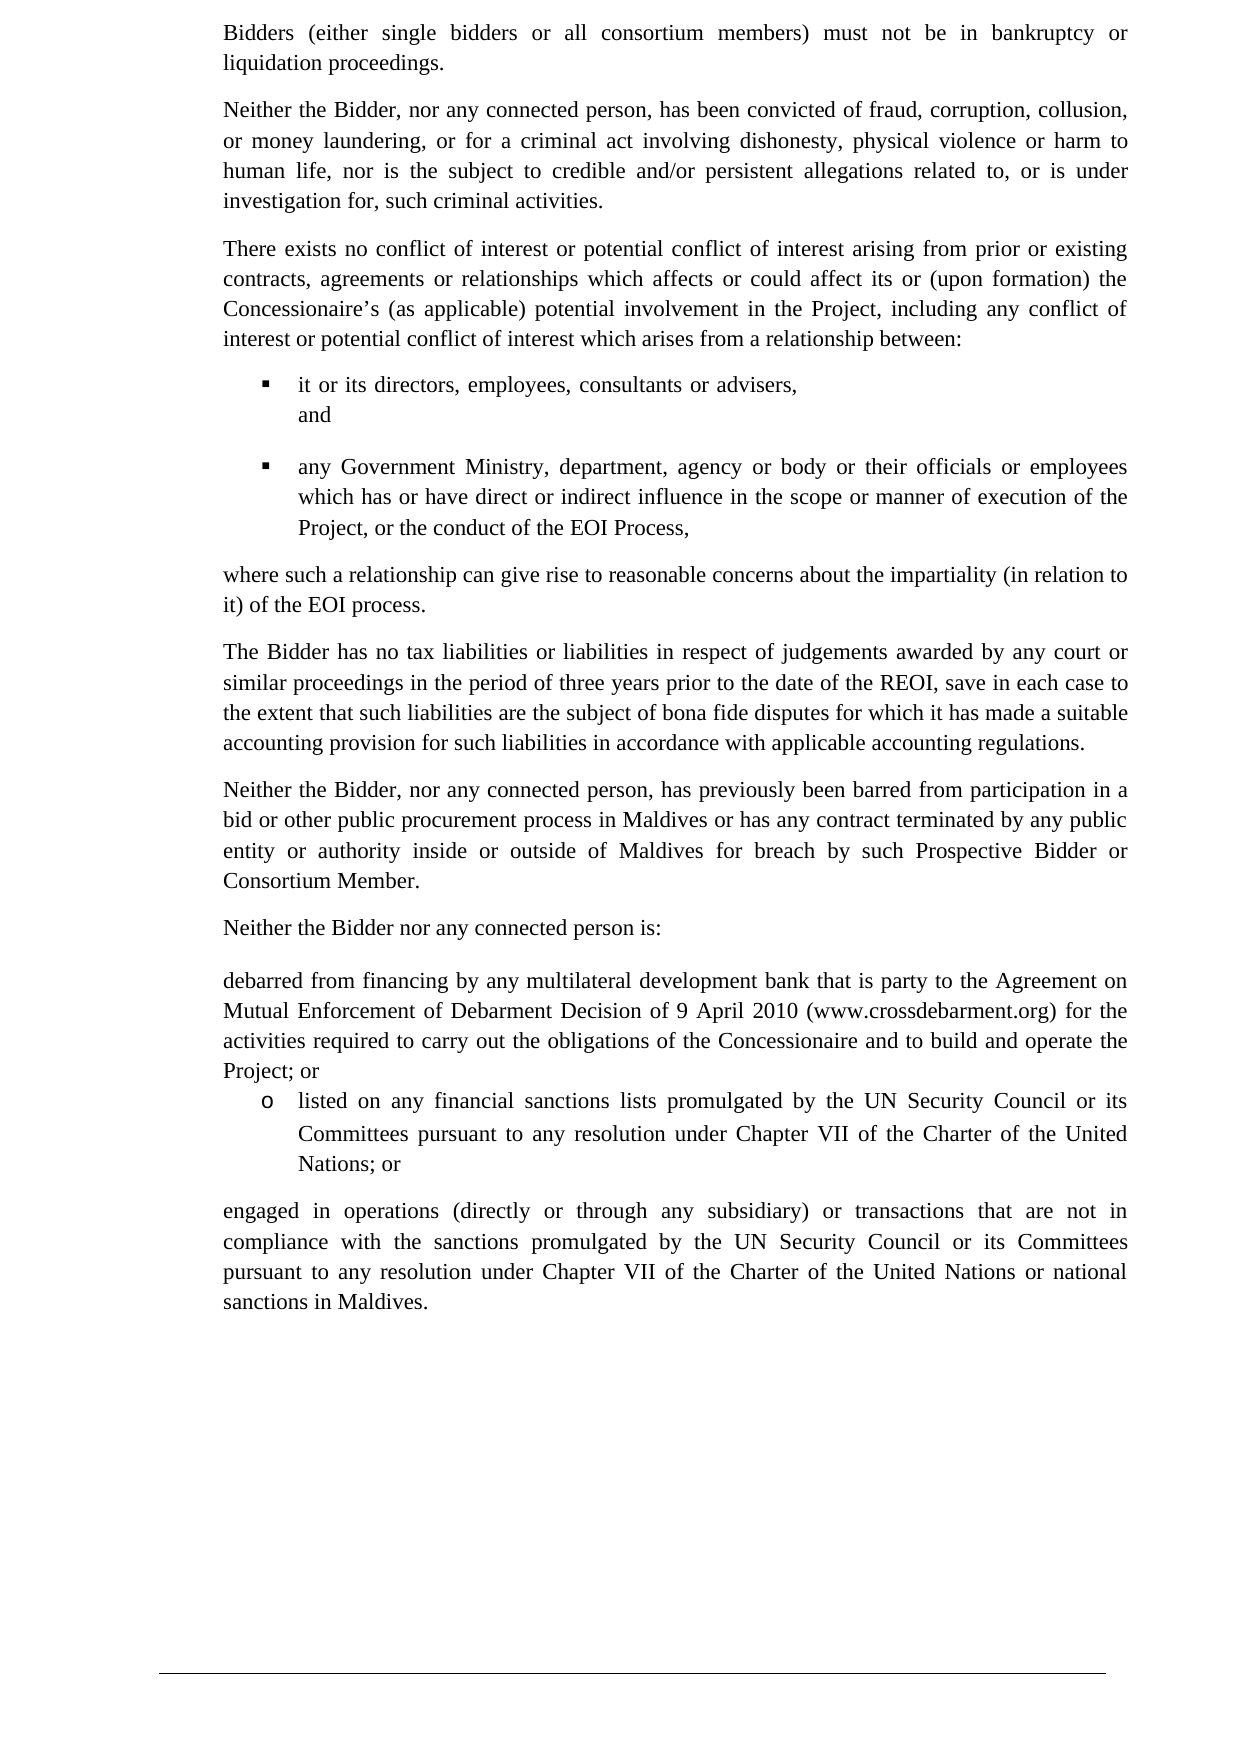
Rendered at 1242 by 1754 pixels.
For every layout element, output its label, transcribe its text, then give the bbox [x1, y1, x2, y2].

list Bidders (either single bidders or all consortium members) must not be in bankruptcy or liquidation proceedings. [185, 19, 1128, 75]
list Neither the Bidder, nor any connected person, has been convicted of fraud, corruption, collusion, or money laundering, or for a criminal act involving dishonesty, physical violence or harm to human life, nor is the subject to credible and/or persistent allegations related to, or is under investigation for, such criminal activities. [185, 97, 1128, 213]
list debarred from financing by any multilateral development bank that is party to the Agreement on Mutual Enforcement of Debarment Decision of 9 April 2010 (www.crossdebarment.org) for the activities required to carry out the obligations of the Concessionaire and to build and operate the Project; or [185, 967, 1128, 1084]
list listed on any financial sanctions lists promulgated by the UN Security Council or its Committees pursuant to any resolution under Chapter VII of the Charter of the United Nations; or [260, 1088, 1128, 1176]
list any Government Ministry, department, agency or body or their officials or employees which has or have direct or indirect influence in the scope or manner of execution of the Project, or the conduct of the EOI Process, [260, 453, 1128, 540]
list where such a relationship can give rise to reasonable concerns about the impartiality (in relation to it) of the EOI process. [185, 561, 1128, 617]
list There exists no conflict of interest or potential conflict of interest arising from prior or existing contracts, agreements or relationships which affects or could affect its or (upon formation) the Concessionaire’s (as applicable) potential involvement in the Project, including any conflict of interest or potential conflict of interest which arises from a relationship between: [185, 235, 1128, 352]
list Neither the Bidder, nor any connected person, has previously been barred from participation in a bid or other public procurement process in Maldives or has any contract terminated by any public entity or authority inside or outside of Maldives for breach by such Prospective Bidder or Consortium Member. [185, 776, 1128, 893]
list The Bidder has no tax liabilities or liabilities in respect of judgements awarded by any court or similar proceedings in the period of three years prior to the date of the REOI, save in each case to the extent that such liabilities are the subject of bona fide disputes for which it has made a suitable accounting provision for such liabilities in accordance with applicable accounting regulations. [185, 638, 1128, 755]
list engaged in operations (directly or through any subsidiary) or transactions that are not in compliance with the sanctions promulgated by the UN Security Council or its Committees pursuant to any resolution under Chapter VII of the Charter of the United Nations or national sanctions in Maldives. [185, 1197, 1128, 1314]
list it or its directors, employees, consultants or advisers, and [260, 371, 798, 428]
list Neither the Bidder nor any connected person is: [185, 914, 1135, 941]
